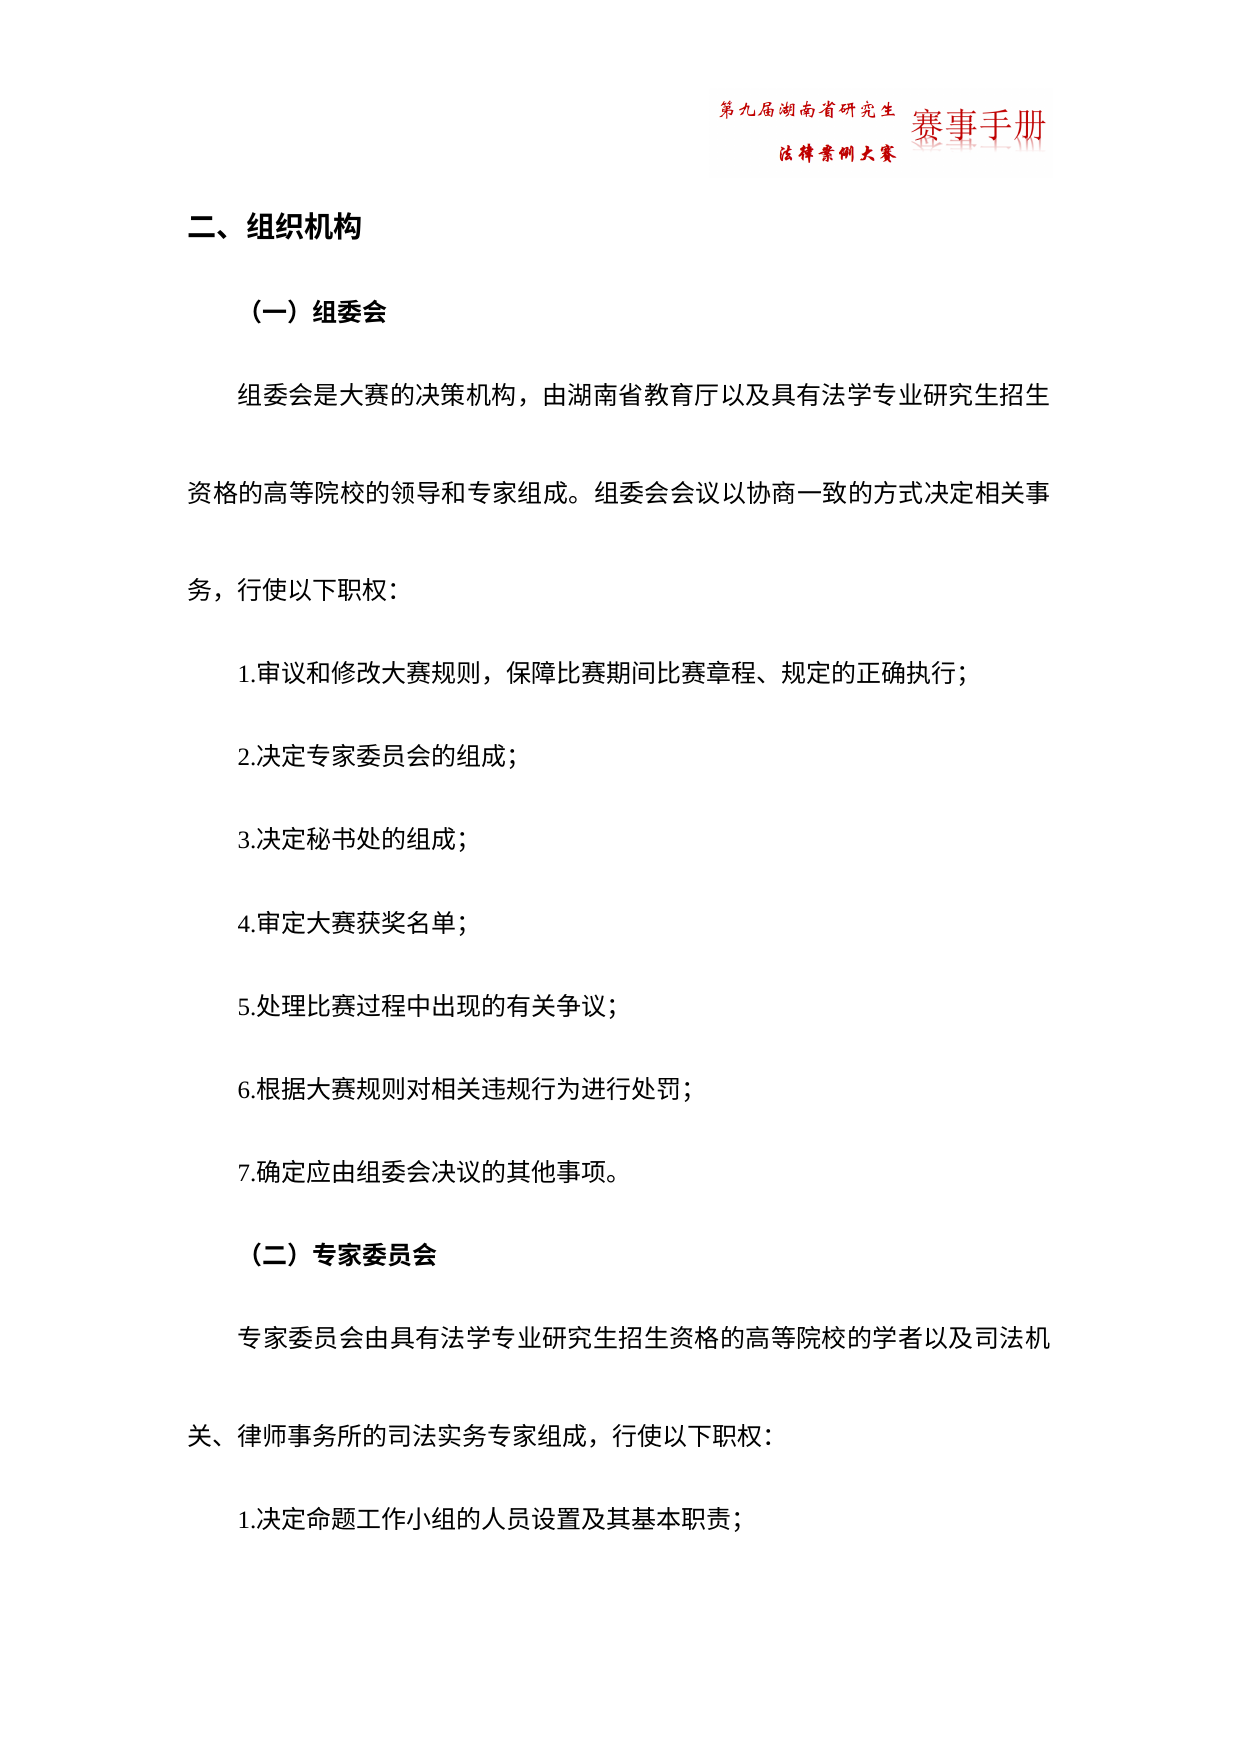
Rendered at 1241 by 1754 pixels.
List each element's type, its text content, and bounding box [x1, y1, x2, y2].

text 组委会是大赛的决策机构，由湖南省教育厅以及具有法学专业研究生招生资格的高等院校的领导和专家组成。组委会会议以协商一致的方式决定相关事务，行使以下职权： [187, 361, 1053, 621]
text 1.决定命题工作小组的人员设置及其基本职责； [187, 1485, 1053, 1550]
text 1.审议和修改大赛规则，保障比赛期间比赛章程、规定的正确执行； [187, 639, 1053, 704]
text 7.确定应由组委会决议的其他事项。 [187, 1138, 1053, 1203]
text 4.审定大赛获奖名单； [187, 889, 1053, 954]
text （一）组委会 [187, 278, 1053, 343]
text 2.决定专家委员会的组成； [187, 722, 1053, 787]
text 3.决定秘书处的组成； [187, 806, 1053, 871]
picture [709, 88, 1053, 178]
text （二）专家委员会 [187, 1221, 1053, 1286]
text 5.处理比赛过程中出现的有关争议； [187, 972, 1053, 1037]
text 专家委员会由具有法学专业研究生招生资格的高等院校的学者以及司法机关、律师事务所的司法实务专家组成，行使以下职权： [187, 1304, 1053, 1467]
text 6.根据大赛规则对相关违规行为进行处罚； [187, 1055, 1053, 1120]
text 二、组织机构 [187, 192, 1053, 257]
